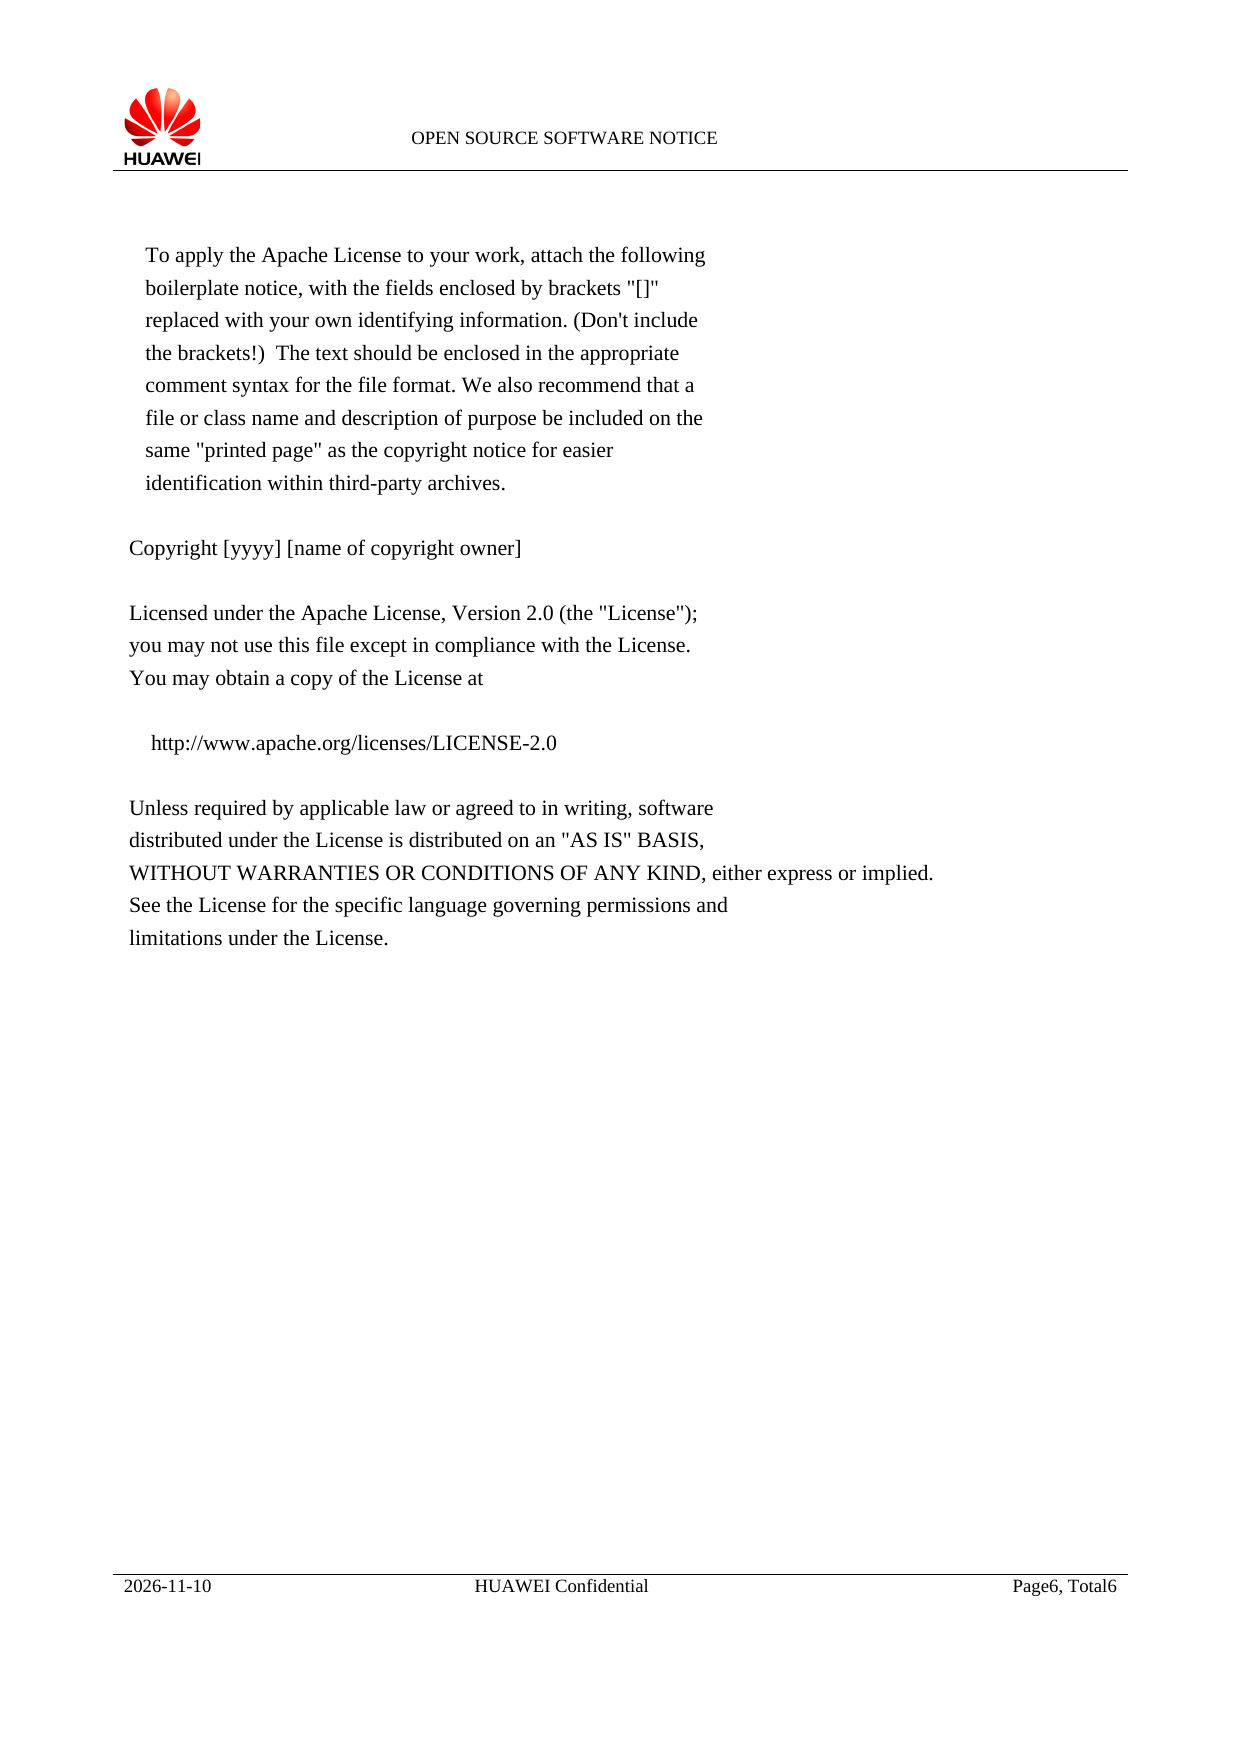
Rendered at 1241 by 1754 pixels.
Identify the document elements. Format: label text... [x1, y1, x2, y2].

picture [124, 88, 201, 165]
